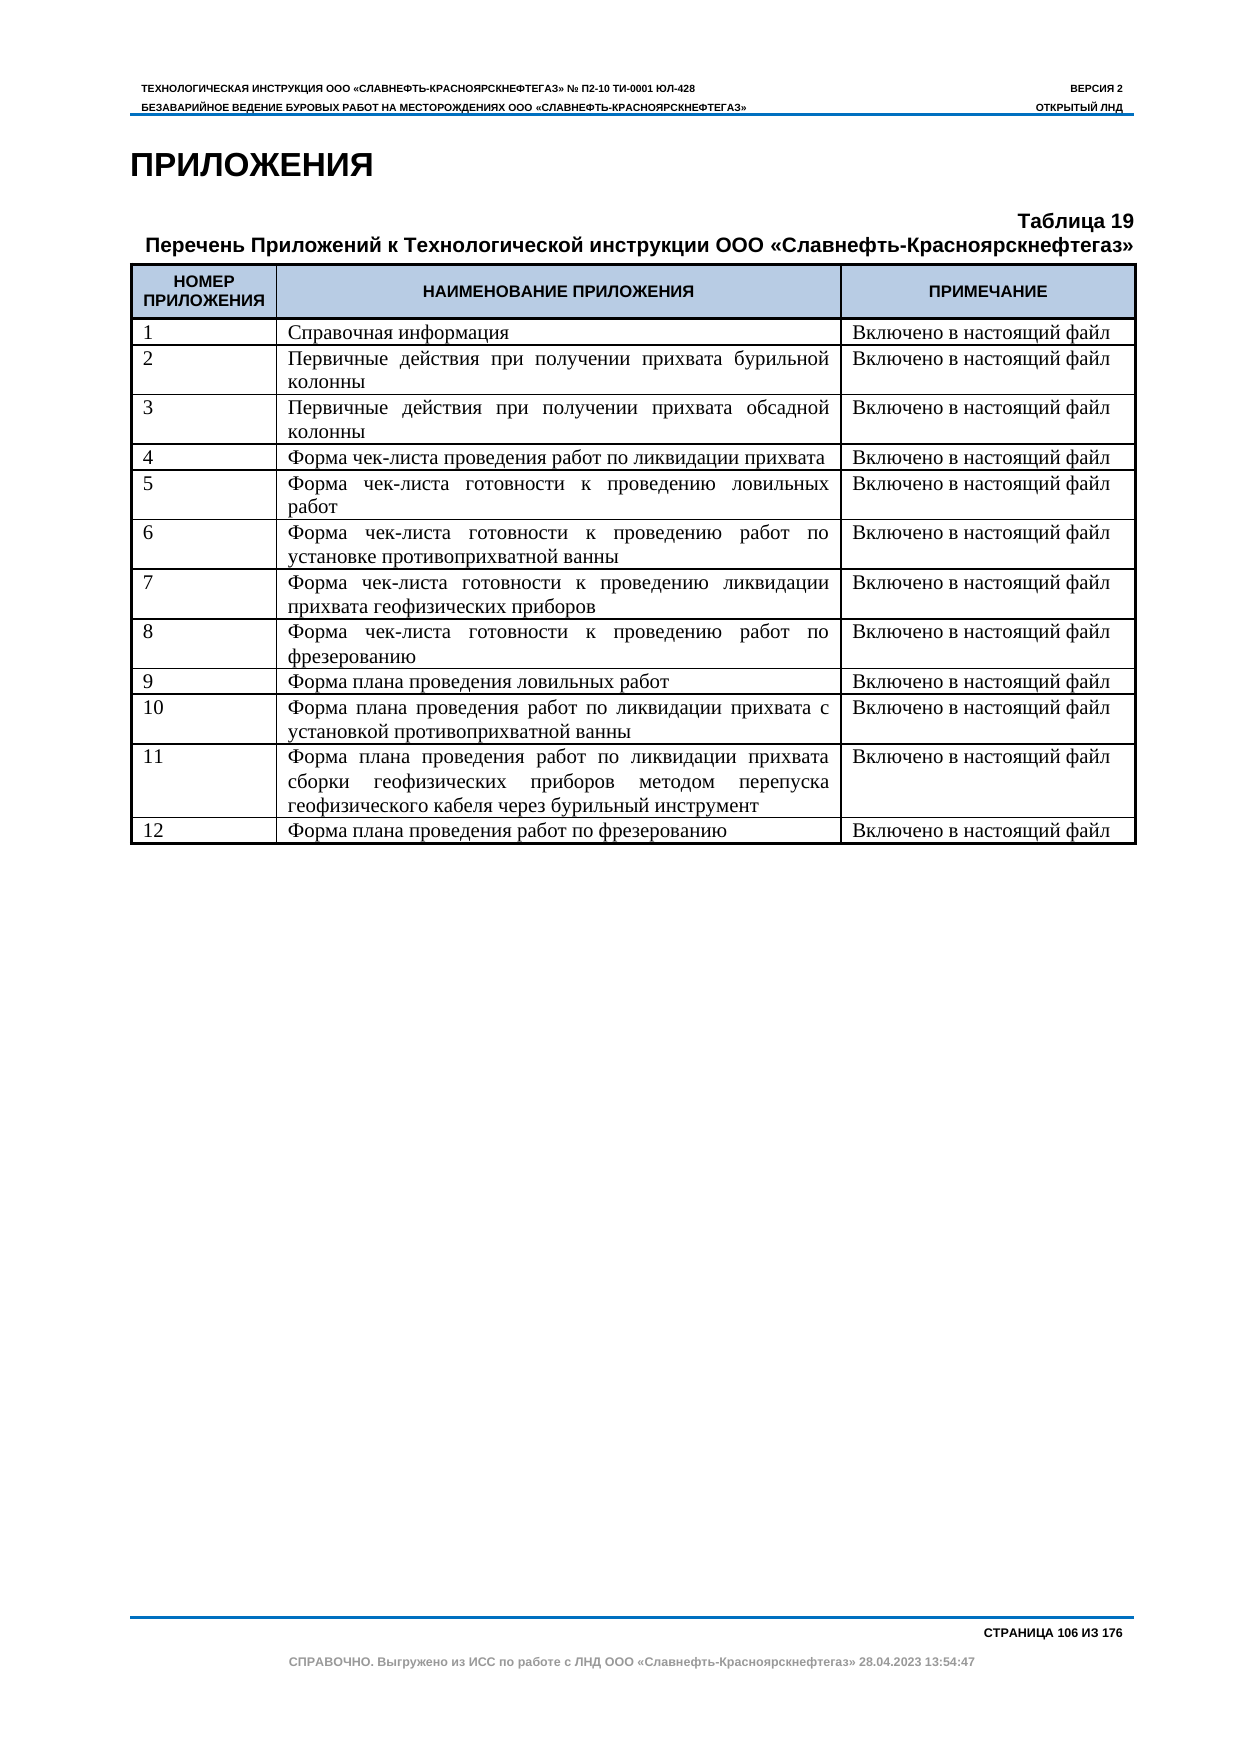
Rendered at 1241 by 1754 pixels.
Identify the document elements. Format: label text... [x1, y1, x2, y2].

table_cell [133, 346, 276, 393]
text Таблица 19 [130, 208, 1134, 232]
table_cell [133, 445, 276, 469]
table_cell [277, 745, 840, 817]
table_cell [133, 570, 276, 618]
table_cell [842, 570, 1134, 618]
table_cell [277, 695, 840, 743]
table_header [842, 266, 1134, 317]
text Перечень Приложений к Технологической инструкции ООО «Славнефть-Красноярскнефтегаз» [130, 232, 1134, 256]
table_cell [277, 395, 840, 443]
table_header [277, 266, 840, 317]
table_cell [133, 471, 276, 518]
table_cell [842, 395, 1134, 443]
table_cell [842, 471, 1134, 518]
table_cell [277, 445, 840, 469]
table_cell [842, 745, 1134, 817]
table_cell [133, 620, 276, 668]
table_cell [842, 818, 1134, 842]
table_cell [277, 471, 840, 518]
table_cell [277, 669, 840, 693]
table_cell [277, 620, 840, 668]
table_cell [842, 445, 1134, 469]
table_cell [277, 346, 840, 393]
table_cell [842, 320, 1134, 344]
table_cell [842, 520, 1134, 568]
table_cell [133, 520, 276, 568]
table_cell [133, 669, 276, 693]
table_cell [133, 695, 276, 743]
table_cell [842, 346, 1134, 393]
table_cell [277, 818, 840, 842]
subtitle ПРИЛОЖЕНИЯ [130, 145, 1134, 183]
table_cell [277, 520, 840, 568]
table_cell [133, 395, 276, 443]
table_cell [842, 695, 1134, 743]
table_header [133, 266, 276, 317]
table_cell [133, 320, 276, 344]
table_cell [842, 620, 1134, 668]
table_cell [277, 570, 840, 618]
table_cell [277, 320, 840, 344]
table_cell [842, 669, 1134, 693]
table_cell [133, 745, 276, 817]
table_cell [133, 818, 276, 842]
